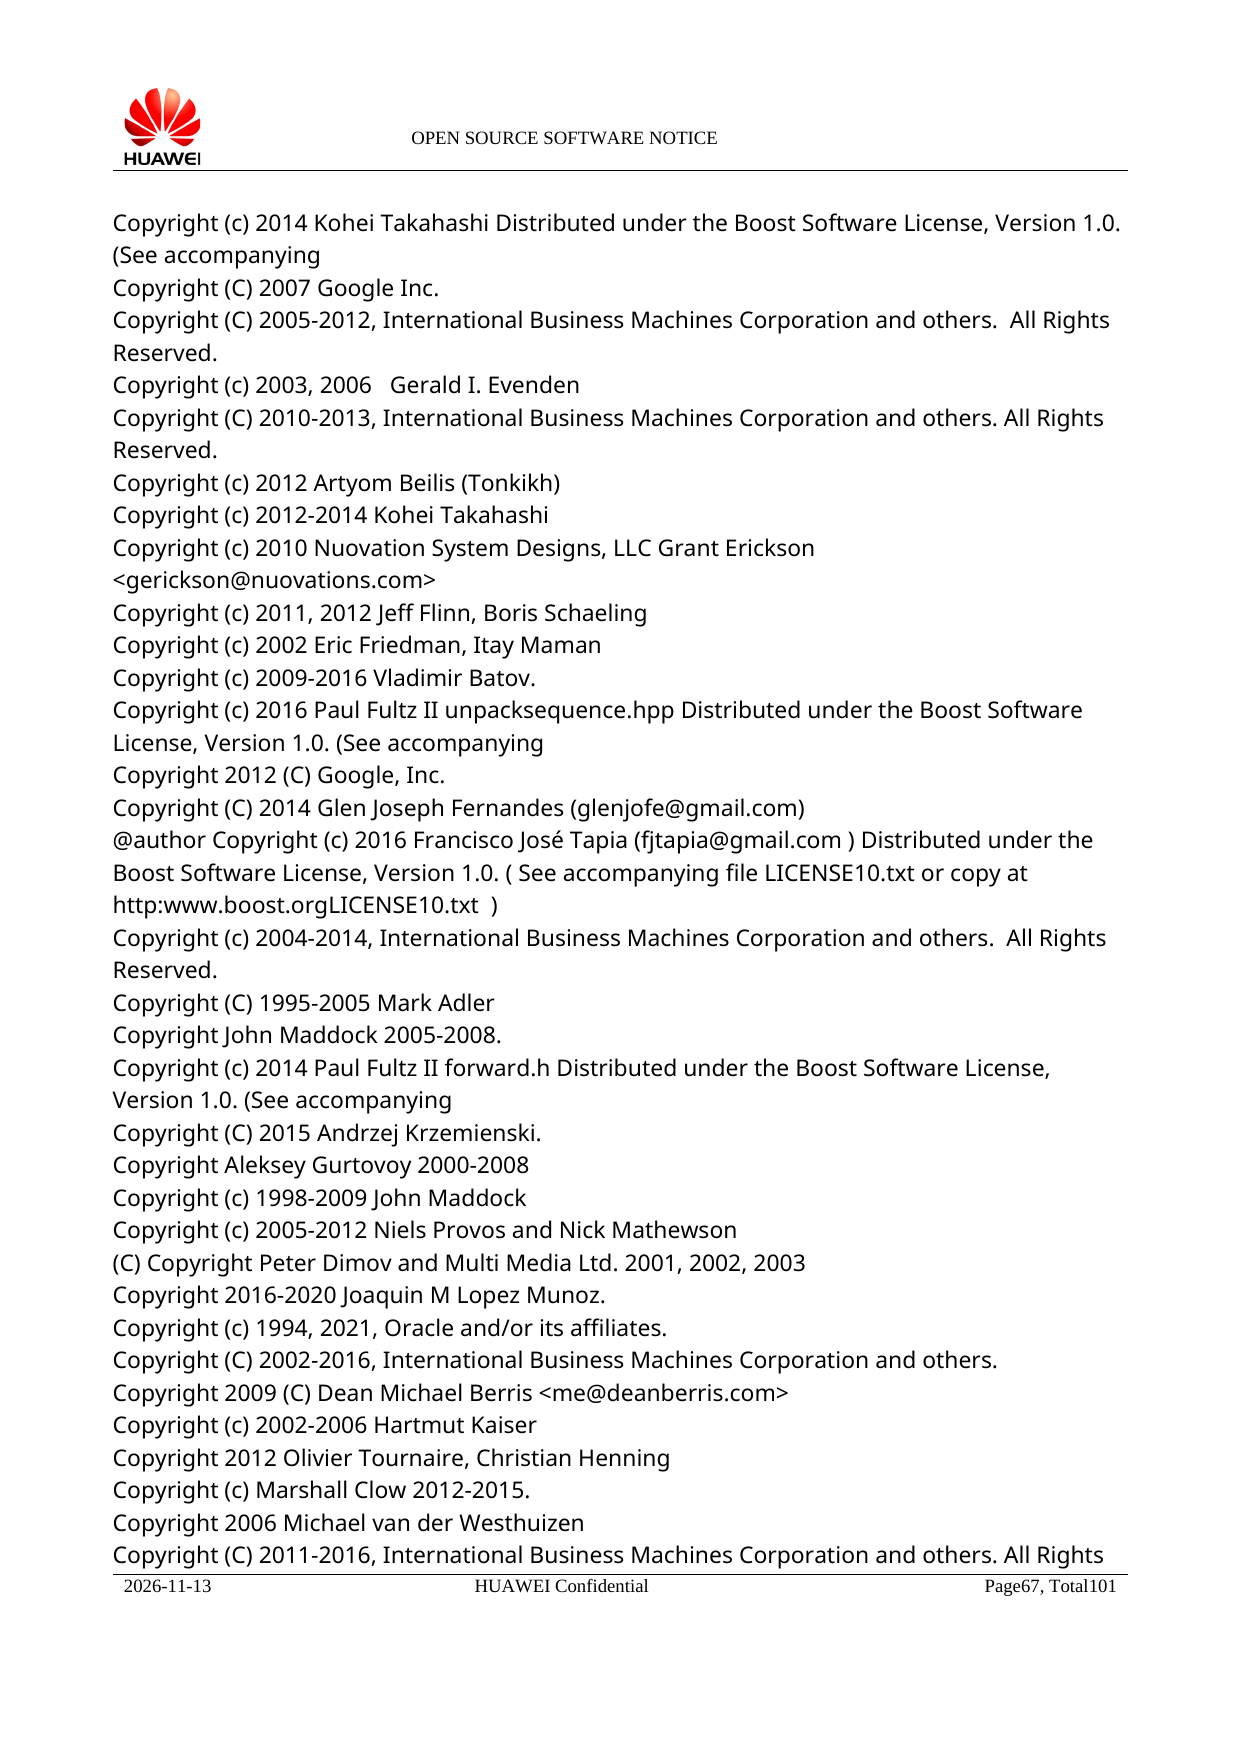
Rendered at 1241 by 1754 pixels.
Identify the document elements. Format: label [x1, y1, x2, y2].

picture [124, 88, 201, 165]
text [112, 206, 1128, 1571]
